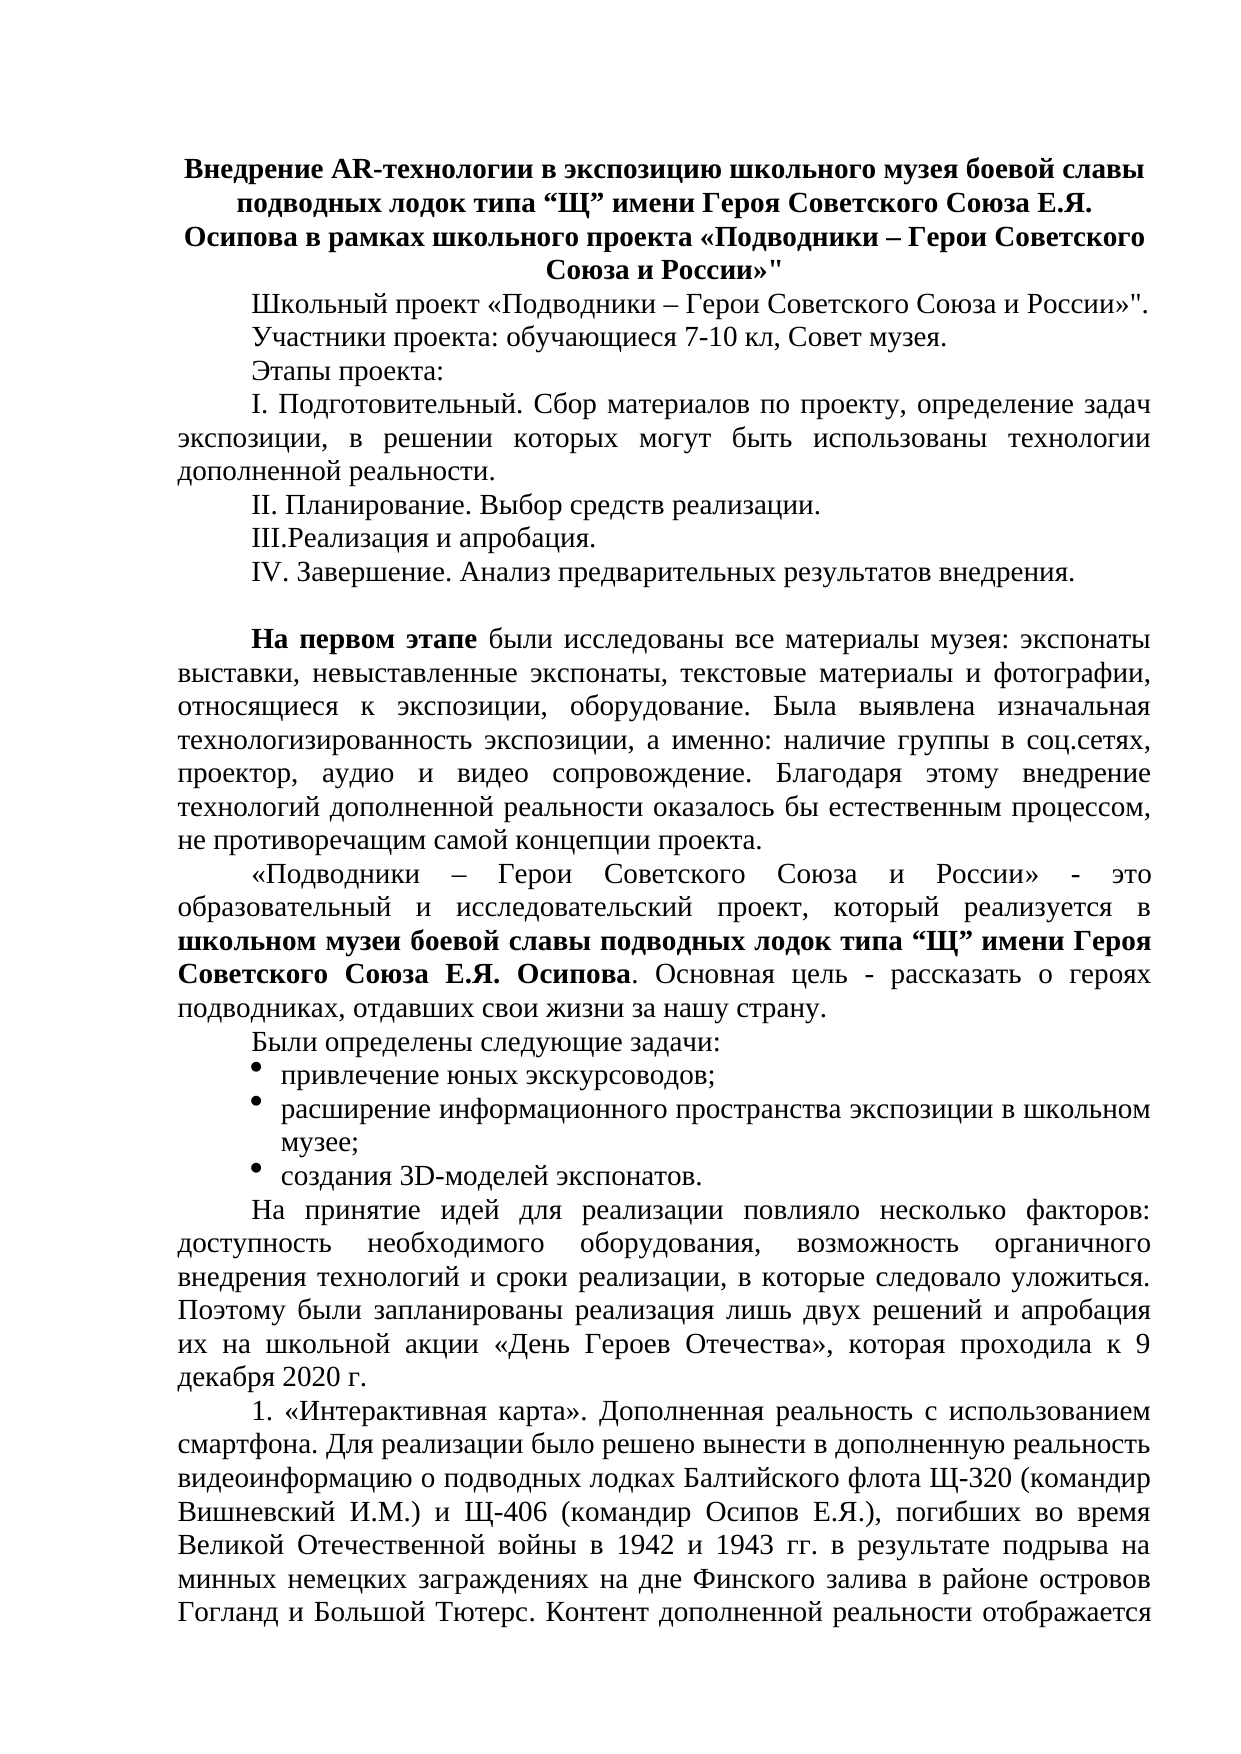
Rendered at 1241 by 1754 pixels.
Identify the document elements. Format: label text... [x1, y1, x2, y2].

text «Подводники – Герои Советского Союза и России» - это образовательный и исследовательский проект, который реализуется в школьном музеи боевой славы подводных лодок типа “Щ” имени Героя Советского Союза Е.Я. Осипова. Основная цель - рассказать о героях подводниках, отдавших свои жизни за нашу страну. [177, 856, 1152, 1024]
text На первом этапе были исследованы все материалы музея: экспонаты выставки, невыставленные экспонаты, текстовые материалы и фотографии, относящиеся к экспозиции, оборудование. Была выявлена изначальная технологизированность экспозиции, а именно: наличие группы в соц.сетях, проектор, аудио и видео сопровождение. Благодаря этому внедрение технологий дополненной реальности оказалось бы естественным процессом, не противоречащим самой концепции проекта. [177, 621, 1152, 856]
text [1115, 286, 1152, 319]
text IV. Завершение. Анализ предварительных результатов внедрения. [177, 554, 1152, 588]
text I. Подготовительный. Сбор материалов по проекту, определение задач экспозиции, в решении которых могут быть использованы технологии дополненной реальности. [177, 386, 1152, 487]
text III.Реализация и апробация. [177, 521, 1152, 554]
text Школьный проект «Подводники – Герои Советского Союза и России»". [177, 286, 502, 319]
text На принятие идей для реализации повлияло несколько факторов: доступность необходимого оборудования, возможность органичного внедрения технологий и сроки реализации, в которые следовало уложиться. Поэтому были запланированы реализация лишь двух решений и апробация их на школьной акции «День Героев Отечества», которая проходила к 9 декабря 2020 г. [177, 1192, 1152, 1393]
text Этапы проекта: [177, 353, 1152, 386]
list создания 3D-моделей экспонатов. [251, 1158, 1152, 1192]
text Были определены следующие задачи: [177, 1024, 1152, 1057]
text Участники проекта: обучающиеся 7-10 кл, Совет музея. [177, 319, 1152, 353]
text II. Планирование. Выбор средств реализации. [177, 487, 1152, 521]
list расширение информационного пространства экспозиции в школьном музее; [251, 1091, 1152, 1158]
text Внедрение AR-технологии в экспозицию школьного музея боевой славы подводных лодок типа “Щ” имени Героя Советского Союза Е.Я. Осипова в рамках школьного проекта «Подводники – Герои Советского Союза и России»" [177, 152, 1152, 286]
list привлечение юных экскурсоводов; [251, 1057, 1152, 1091]
